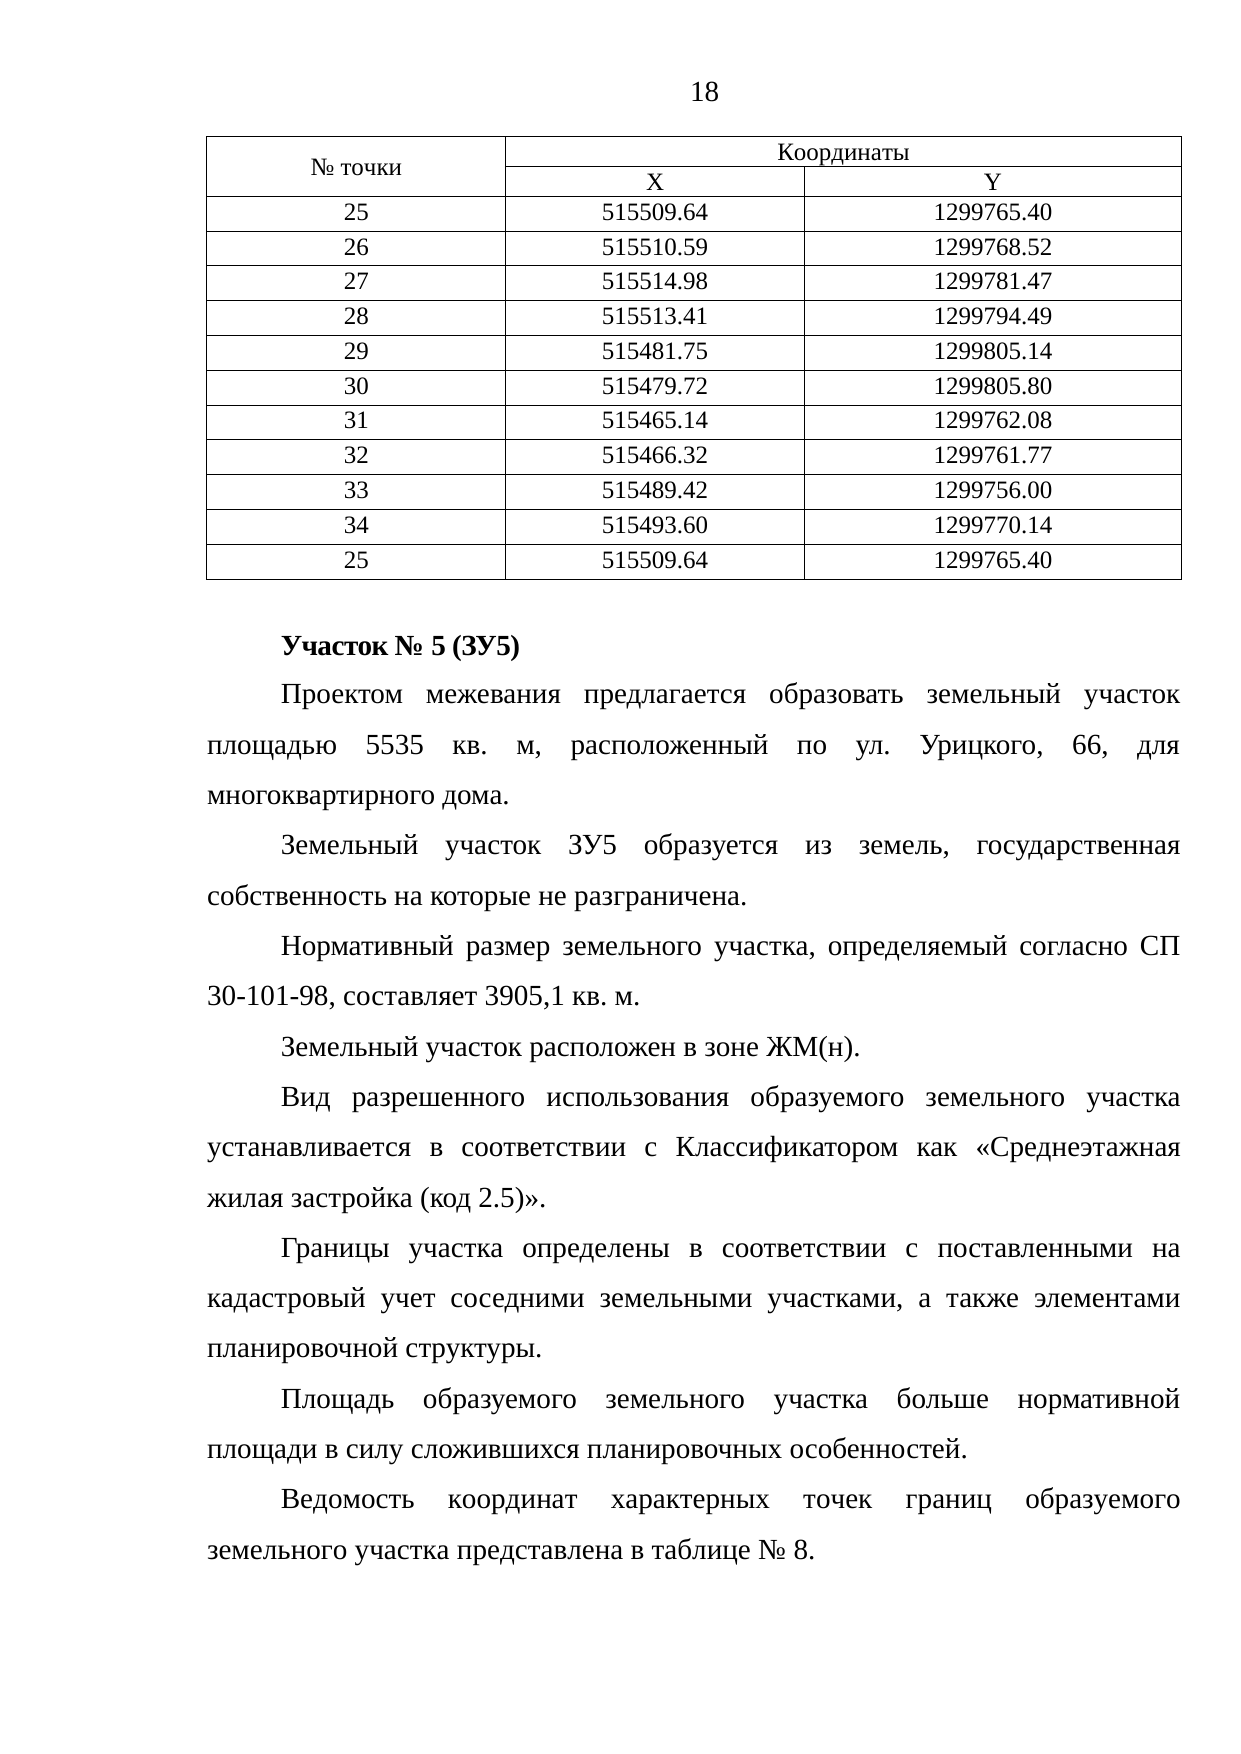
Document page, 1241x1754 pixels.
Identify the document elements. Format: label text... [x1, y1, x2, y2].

table_cell 515514.98 [506, 266, 804, 300]
text Нормативный размер земельного участка, определяемый согласно СП 30-101-98, составляет 3905,1 кв. м. [207, 928, 1181, 1012]
table_cell 515510.59 [506, 232, 804, 265]
table_cell 1299768.52 [805, 232, 1181, 265]
table_cell 515479.72 [506, 371, 804, 404]
table_cell 515509.64 [506, 197, 804, 231]
table_cell 1299765.40 [805, 197, 1181, 231]
text Проектом межевания предлагается образовать земельный участок площадью 5535 кв. м, расположенный по ул. Урицкого, 66, для многоквартирного дома. [207, 677, 1181, 811]
table_cell 1299805.14 [805, 336, 1181, 370]
table_cell 515509.64 [506, 545, 804, 578]
table_cell 31 [207, 406, 505, 439]
table_header № точки [207, 137, 505, 196]
table_cell 515466.32 [506, 440, 804, 474]
text Земельный участок ЗУ5 образуется из земель, государственная собственность на которые не разграничена. [207, 827, 1181, 911]
text Границы участка определены в соответствии с поставленными на кадастровый учет соседними земельными участками, а также элементами планировочной структуры. [207, 1230, 1181, 1364]
text Земельный участок расположен в зоне ЖМ(н). [207, 1029, 1181, 1062]
table_cell 515493.60 [506, 510, 804, 544]
table_cell X [506, 167, 804, 196]
table_cell Y [805, 167, 1181, 196]
table_header Координаты [506, 137, 1181, 166]
table_cell 1299762.08 [805, 406, 1181, 439]
table_cell 1299781.47 [805, 266, 1181, 300]
text Участок № 5 (ЗУ5) [207, 628, 1181, 662]
table_cell 1299761.77 [805, 440, 1181, 474]
table_cell 1299765.40 [805, 545, 1181, 578]
table_cell 33 [207, 475, 505, 509]
table_cell 25 [207, 545, 505, 578]
text Ведомость координат характерных точек границ образуемого земельного участка представлена в таблице № 8. [207, 1482, 1181, 1565]
table_cell 515513.41 [506, 301, 804, 335]
table_cell 28 [207, 301, 505, 335]
table_cell 32 [207, 440, 505, 474]
table_cell 1299794.49 [805, 301, 1181, 335]
table_cell 515489.42 [506, 475, 804, 509]
table_cell 1299756.00 [805, 475, 1181, 509]
text Вид разрешенного использования образуемого земельного участка устанавливается в соответствии с Классификатором как «Среднеэтажная жилая застройка (код 2.5)». [207, 1079, 1181, 1213]
table_cell 1299805.80 [805, 371, 1181, 404]
table_cell 27 [207, 266, 505, 300]
table_cell 515465.14 [506, 406, 804, 439]
table_cell 1299770.14 [805, 510, 1181, 544]
table_cell 30 [207, 371, 505, 404]
table_cell 34 [207, 510, 505, 544]
text Площадь образуемого земельного участка больше нормативной площади в силу сложившихся планировочных особенностей. [207, 1381, 1181, 1465]
table_cell 26 [207, 232, 505, 265]
table_cell 515481.75 [506, 336, 804, 370]
table_cell 29 [207, 336, 505, 370]
table_cell 25 [207, 197, 505, 231]
